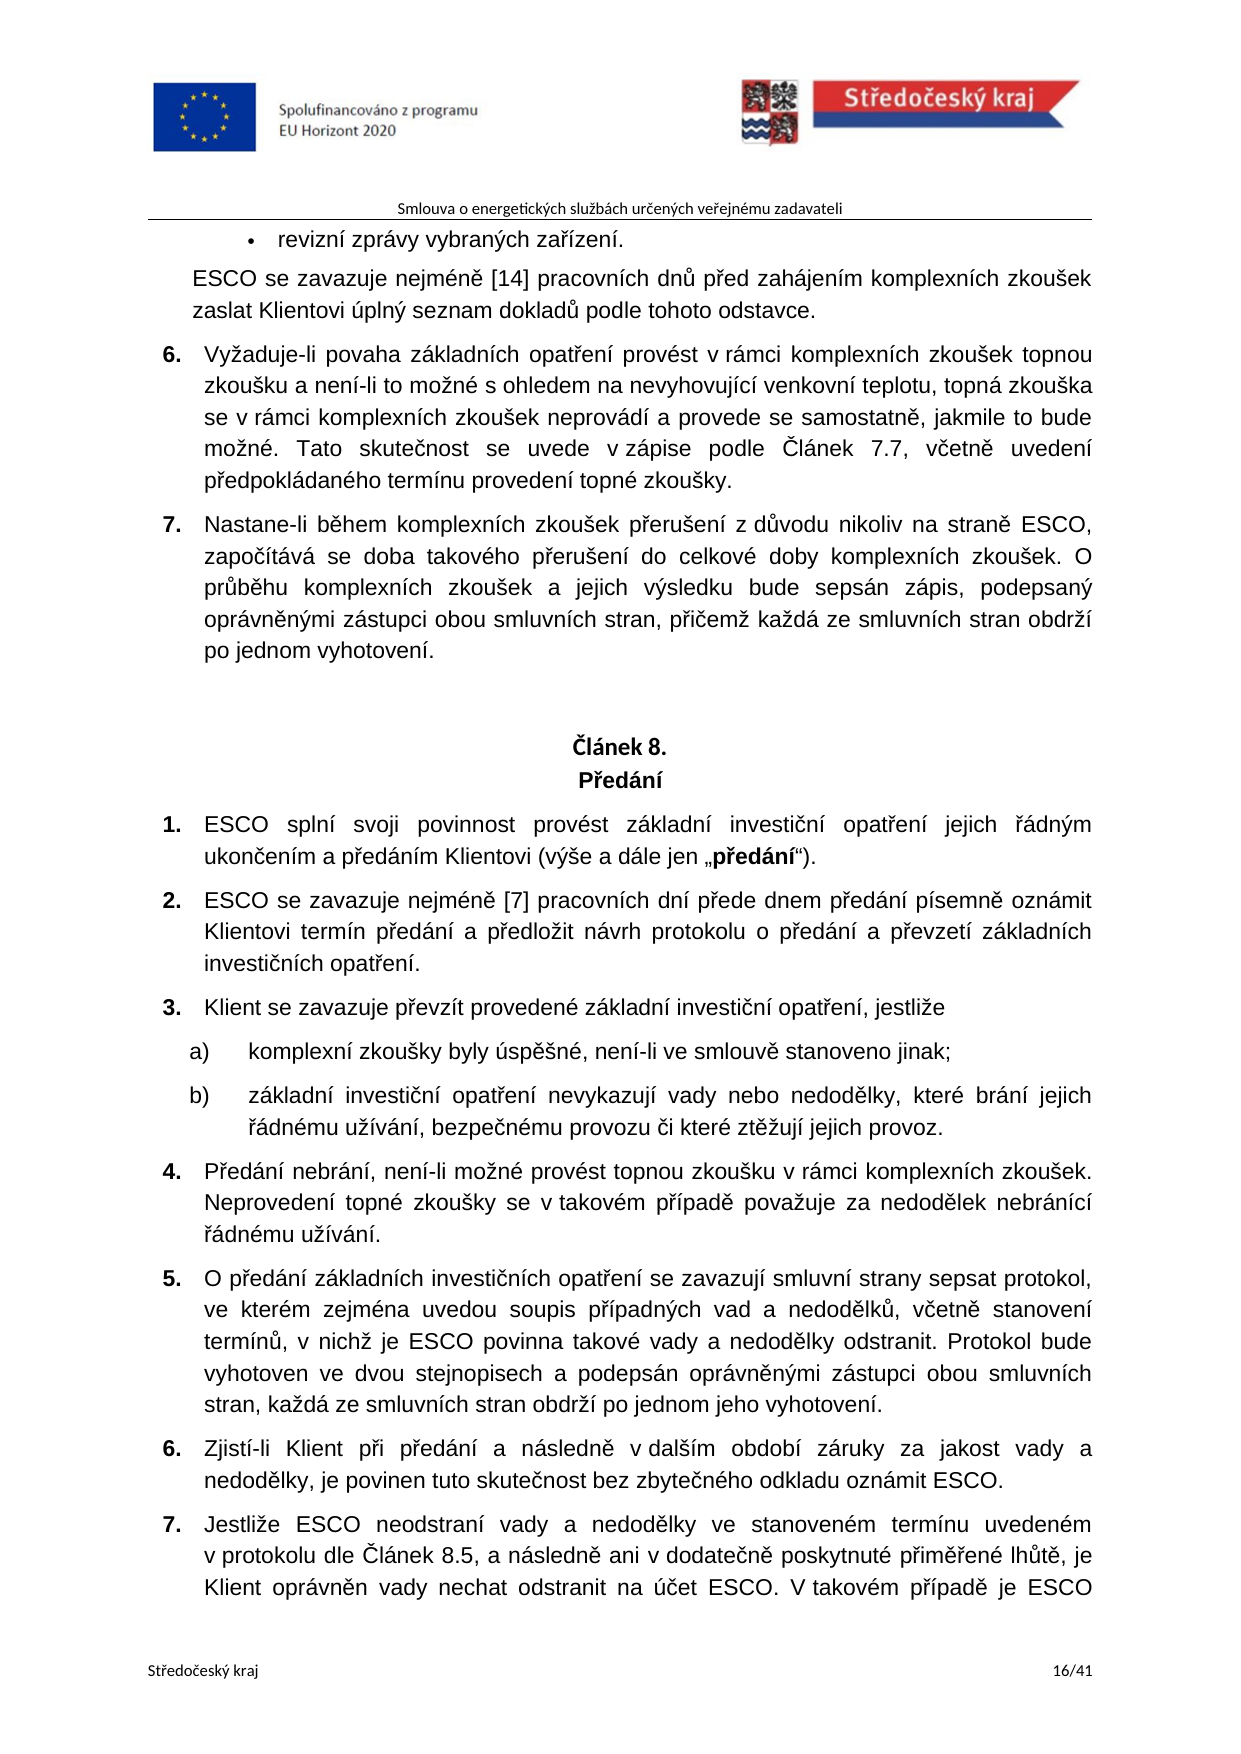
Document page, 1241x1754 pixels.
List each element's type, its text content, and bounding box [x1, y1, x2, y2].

subtitle Předání [148, 731, 1092, 793]
subtitle ESCO splní svoji povinnost provést základní investiční opatření jejich řádným ukončením a předáním Klientovi (výše a dále jen „předání“). [162, 811, 1092, 869]
subtitle O předání základních investičních opatření se zavazují smluvní strany sepsat protokol, ve kterém zejména uvedou soupis případných vad a nedodělků, včetně stanovení termínů, v nichž je ESCO povinna takové vady a nedodělky odstranit. Protokol bude vyhotoven ve dvou stejnopisech a podepsán oprávněnými zástupci obou smluvních stran, každá ze smluvních stran obdrží po jednom jeho vyhotovení. [162, 1265, 1092, 1417]
text ESCO se zavazuje nejméně [14] pracovních dnů před zahájením komplexních zkoušek zaslat Klientovi úplný seznam dokladů podle tohoto odstavce. [192, 265, 1092, 323]
picture [147, 73, 1093, 158]
subtitle Předání nebrání, není-li možné provést topnou zkoušku v rámci komplexních zkoušek. Neprovedení topné zkoušky se v takovém případě považuje za nedodělek nebránící řádnému užívání. [162, 1158, 1092, 1247]
subtitle ESCO se zavazuje nejméně [7] pracovních dní přede dnem předání písemně oznámit Klientovi termín předání a předložit návrh protokolu o předání a převzetí základních investičních opatření. [162, 887, 1092, 976]
subtitle základní investiční opatření nevykazují vady nebo nedodělky, které brání jejich řádnému užívání, bezpečnému provozu či které ztěžují jejich provoz. [189, 1082, 1092, 1140]
subtitle Zjistí-li Klient při předání a následně v dalším období záruky za jakost vady a nedodělky, je povinen tuto skutečnost bez zbytečného odkladu oznámit ESCO. [162, 1435, 1092, 1493]
subtitle Vyžaduje-li povaha základních opatření provést v rámci komplexních zkoušek topnou zkoušku a není-li to možné s ohledem na nevyhovující venkovní teplotu, topná zkouška se v rámci komplexních zkoušek neprovádí a provede se samostatně, jakmile to bude možné. Tato skutečnost se uvede v zápise podle Článek 7.7, včetně uvedení předpokládaného termínu provedení topné zkoušky. [162, 341, 1092, 493]
subtitle Nastane-li během komplexních zkoušek přerušení z důvodu nikoliv na straně ESCO, započítává se doba takového přerušení do celkové doby komplexních zkoušek. O průběhu komplexních zkoušek a jejich výsledku bude sepsán zápis, podepsaný oprávněnými zástupci obou smluvních stran, přičemž každá ze smluvních stran obdrží po jednom vyhotovení. [162, 511, 1092, 664]
text revizní zprávy vybraných zařízení. [248, 220, 1092, 253]
subtitle komplexní zkoušky byly úspěšné, není-li ve smlouvě stanoveno jinak; [189, 1038, 1092, 1064]
subtitle Klient se zavazuje převzít provedené základní investiční opatření, jestliže [162, 994, 1092, 1020]
